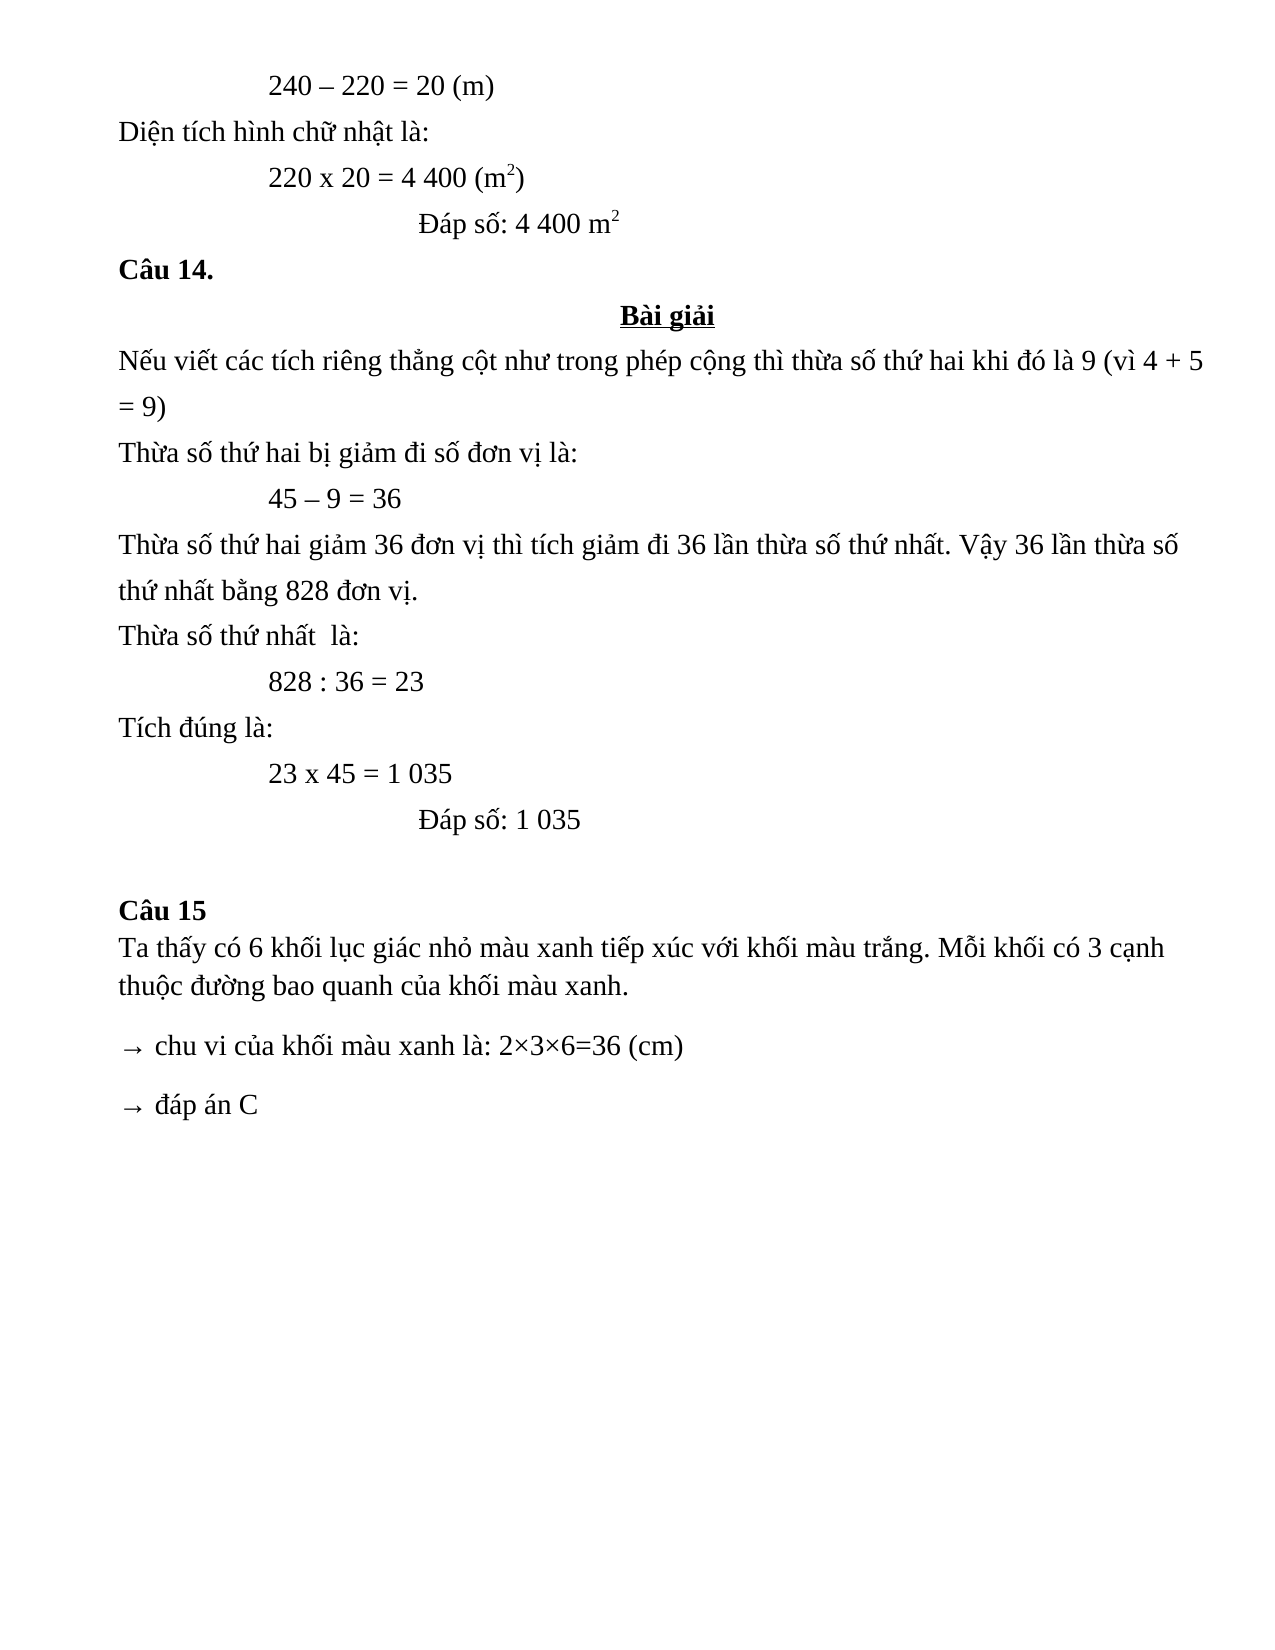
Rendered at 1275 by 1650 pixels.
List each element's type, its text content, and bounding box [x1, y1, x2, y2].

text Thừa số thứ hai bị giảm đi số đơn vị là: [118, 426, 1216, 472]
text → chu vi của khối màu xanh là: 2×3×6=36 (cm) [118, 1028, 1216, 1061]
text Diện tích hình chữ nhật là: [118, 105, 1216, 151]
text 45 – 9 = 36 [118, 472, 1216, 517]
text Thừa số thứ hai giảm 36 đơn vị thì tích giảm đi 36 lần thừa số thứ nhất. Vậy 36 lần thừa số thứ nhất bằng 828 đơn vị. [118, 517, 1216, 609]
text Bài giải [118, 288, 1216, 334]
text Thừa số thứ nhất là: [118, 609, 1216, 655]
text Câu 15 [118, 884, 1216, 930]
text 220 x 20 = 4 400 (m2) [118, 151, 1216, 197]
text Nếu viết các tích riêng thẳng cột như trong phép cộng thì thừa số thứ hai khi đó là 9 (vì 4 + 5 = 9) [118, 334, 1216, 426]
text Tích đúng là: [118, 701, 1216, 747]
text Đáp số: 1 035 [118, 792, 1216, 838]
text 240 – 220 = 20 (m) [118, 59, 1216, 105]
text Đáp số: 4 400 m2 [118, 197, 1216, 242]
text → đáp án C [118, 1087, 1216, 1121]
text 23 x 45 = 1 035 [118, 747, 1216, 792]
text Câu 14. [118, 242, 1216, 288]
text 828 : 36 = 23 [118, 655, 1216, 701]
text Ta thấy có 6 khối lục giác nhỏ màu xanh tiếp xúc với khối màu trắng. Mỗi khối có 3 cạnh thuộc đường bao quanh của khối màu xanh. [118, 930, 1216, 1002]
